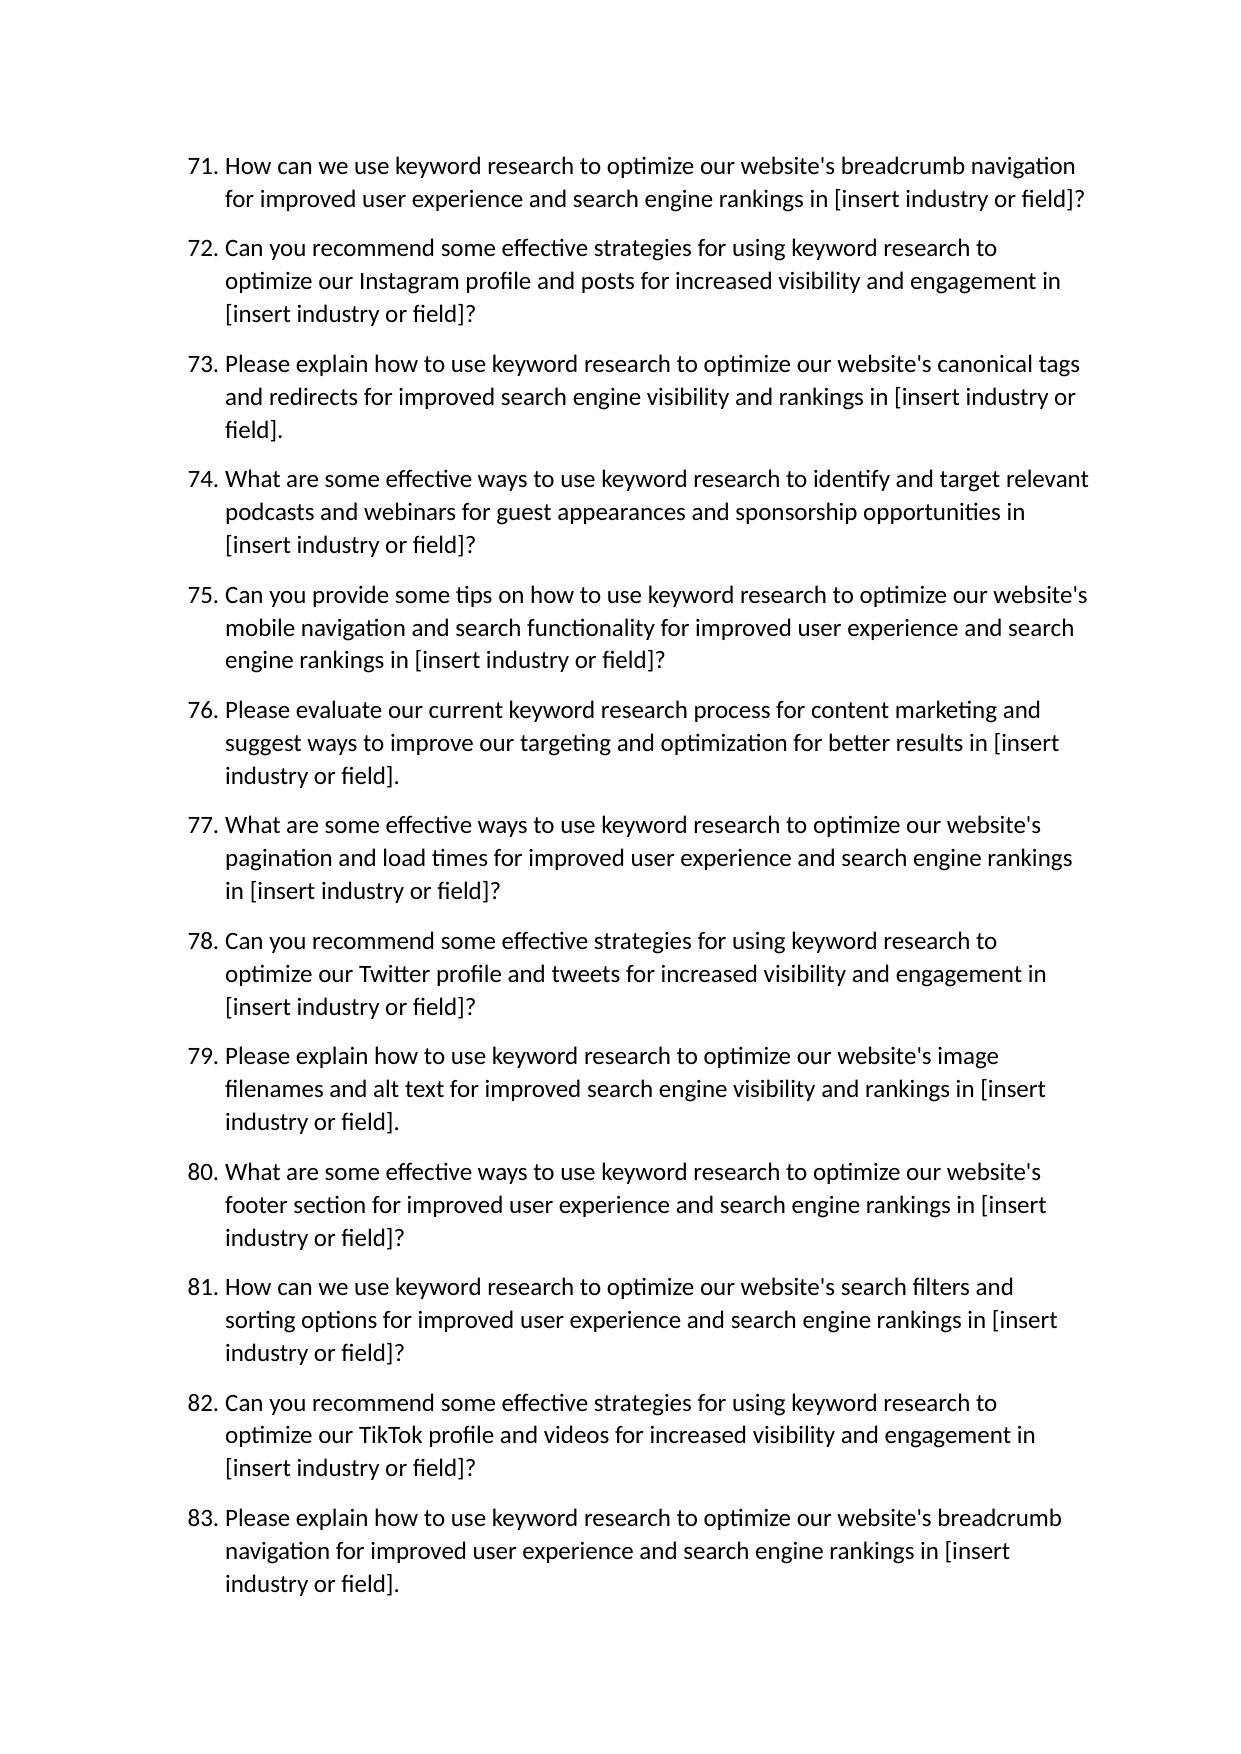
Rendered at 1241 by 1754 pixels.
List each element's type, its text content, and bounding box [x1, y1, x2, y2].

list What are some effective ways to use keyword research to optimize our website's pagination and load times for improved user experience and search engine rankings in [insert industry or field]? [187, 809, 1090, 906]
list How can we use keyword research to optimize our website's breadcrumb navigation for improved user experience and search engine rankings in [insert industry or field]? [187, 150, 1090, 213]
list How can we use keyword research to optimize our website's search filters and sorting options for improved user experience and search engine rankings in [insert industry or field]? [187, 1271, 1090, 1368]
list Can you recommend some effective strategies for using keyword research to optimize our Twitter profile and tweets for increased visibility and engagement in [insert industry or field]? [187, 925, 1090, 1021]
list Can you recommend some effective strategies for using keyword research to optimize our TikTok profile and videos for increased visibility and engagement in [insert industry or field]? [187, 1387, 1090, 1483]
list Can you recommend some effective strategies for using keyword research to optimize our Instagram profile and posts for increased visibility and engagement in [insert industry or field]? [187, 232, 1090, 329]
list Please explain how to use keyword research to optimize our website's breadcrumb navigation for improved user experience and search engine rankings in [insert industry or field]. [187, 1502, 1090, 1598]
list What are some effective ways to use keyword research to identify and target relevant podcasts and webinars for guest appearances and sponsorship opportunities in [insert industry or field]? [187, 463, 1090, 560]
list Please explain how to use keyword research to optimize our website's image filenames and alt text for improved search engine visibility and rankings in [insert industry or field]. [187, 1040, 1090, 1137]
list Please explain how to use keyword research to optimize our website's canonical tags and redirects for improved search engine visibility and rankings in [insert industry or field]. [187, 348, 1090, 444]
list What are some effective ways to use keyword research to optimize our website's footer section for improved user experience and search engine rankings in [insert industry or field]? [187, 1156, 1090, 1252]
list Can you provide some tips on how to use keyword research to optimize our website's mobile navigation and search functionality for improved user experience and search engine rankings in [insert industry or field]? [187, 579, 1090, 675]
list Please evaluate our current keyword research process for content marketing and suggest ways to improve our targeting and optimization for better results in [insert industry or field]. [187, 694, 1090, 791]
